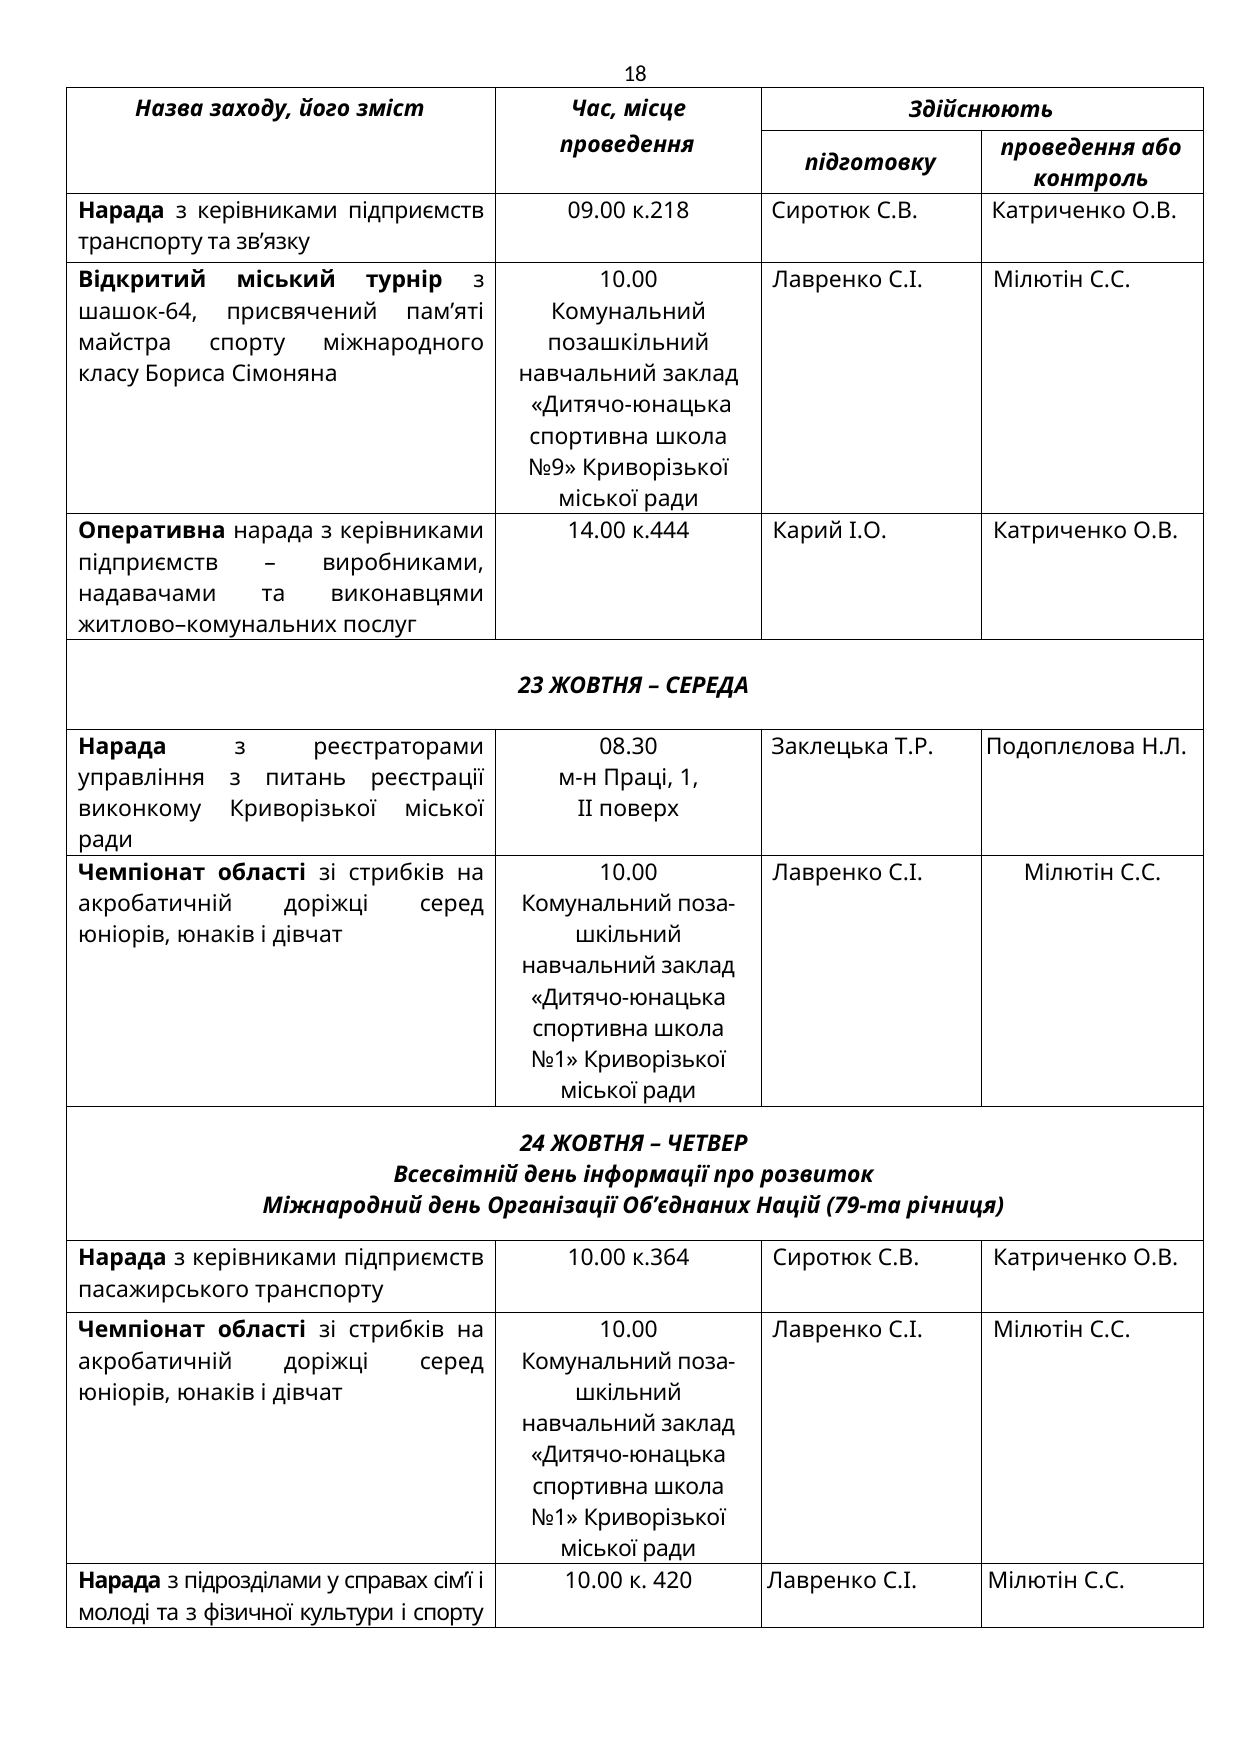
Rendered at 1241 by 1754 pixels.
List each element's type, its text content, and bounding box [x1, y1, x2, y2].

table_header Час, місце проведення [496, 88, 761, 193]
table_cell Нарада з реєстраторами управління з питань реєстрації виконкому Криворізької міської ради [67, 730, 495, 854]
table_cell підготовку [762, 131, 981, 193]
table_cell Заклецька Т.Р. [762, 730, 981, 854]
table_cell Відкритий міський турнір з шашок-64, присвячений пам’яті майстра спорту міжнародного класу Бориса Сімоняна [67, 263, 495, 513]
table_cell 10.00 Комунальний позашкільний навчальний заклад «Дитячо-юнацька спортивна школа №9» Криворізької міської ради [496, 263, 761, 513]
table_cell Мілютін С.С. [982, 856, 1203, 1106]
table_cell Лавренко С.І. [762, 1564, 981, 1627]
table_cell Лавренко С.І. [762, 1313, 981, 1563]
table_cell Лавренко С.І. [762, 263, 981, 513]
table_cell 09.00 к.218 [496, 194, 761, 262]
table_cell 24 ЖОВТНЯ – ЧЕТВЕР Всесвітній день інформації про розвиток Міжнародний день Організації Об’єднаних Націй (79-та річниця) [67, 1107, 1203, 1240]
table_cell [67, 1564, 495, 1627]
table_cell Мілютін С.С. [982, 263, 1203, 513]
table_cell Катриченко О.В. [982, 194, 1203, 262]
table_cell Лавренко С.І. [762, 856, 981, 1106]
table_header Здійснюють [762, 88, 1203, 129]
table_cell Оперативна нарада з керівниками підприємств – виробниками, надавачами та виконавцями житлово–комунальних послуг [67, 514, 495, 639]
table_cell Сиротюк С.В. [762, 1241, 981, 1312]
table_cell 23 ЖОВТНЯ – СЕРЕДА [67, 640, 1203, 728]
table_cell 10.00 к.364 [496, 1241, 761, 1312]
table_cell 14.00 к.444 [496, 514, 761, 639]
table_cell Мілютін С.С. [982, 1313, 1203, 1563]
table_cell проведення або контроль [982, 131, 1203, 193]
table_cell Подоплєлова Н.Л. [982, 730, 1203, 854]
table_cell 10.00 Комунальний поза-шкільний навчальний заклад «Дитячо-юнацька спортивна школа №1» Криворізької міської ради [496, 1313, 761, 1563]
table_cell 10.00 к. 420 [496, 1564, 761, 1627]
table_cell Катриченко О.В. [982, 1241, 1203, 1312]
table_cell 08.30 м-н Праці, 1, ІІ поверх [496, 730, 761, 854]
table_cell Карий І.О. [762, 514, 981, 639]
table_header Назва заходу, його зміст [67, 88, 495, 193]
table_cell Катриченко О.В. [982, 514, 1203, 639]
table_cell Чемпіонат області зі стрибків на акробатичній доріжці серед юніорів, юнаків і дівчат [67, 856, 495, 1106]
table_cell Чемпіонат області зі стрибків на акробатичній доріжці серед юніорів, юнаків і дівчат [67, 1313, 495, 1563]
table_cell 10.00 Комунальний поза-шкільний навчальний заклад «Дитячо-юнацька спортивна школа №1» Криворізької міської ради [496, 856, 761, 1106]
table_cell Нарада з керівниками підприємств транспорту та зв’язку [67, 194, 495, 262]
table_cell Сиротюк С.В. [762, 194, 981, 262]
table_cell Нарада з керівниками підприємств пасажирського транспорту [67, 1241, 495, 1312]
table_cell Мілютін С.С. [982, 1564, 1203, 1627]
